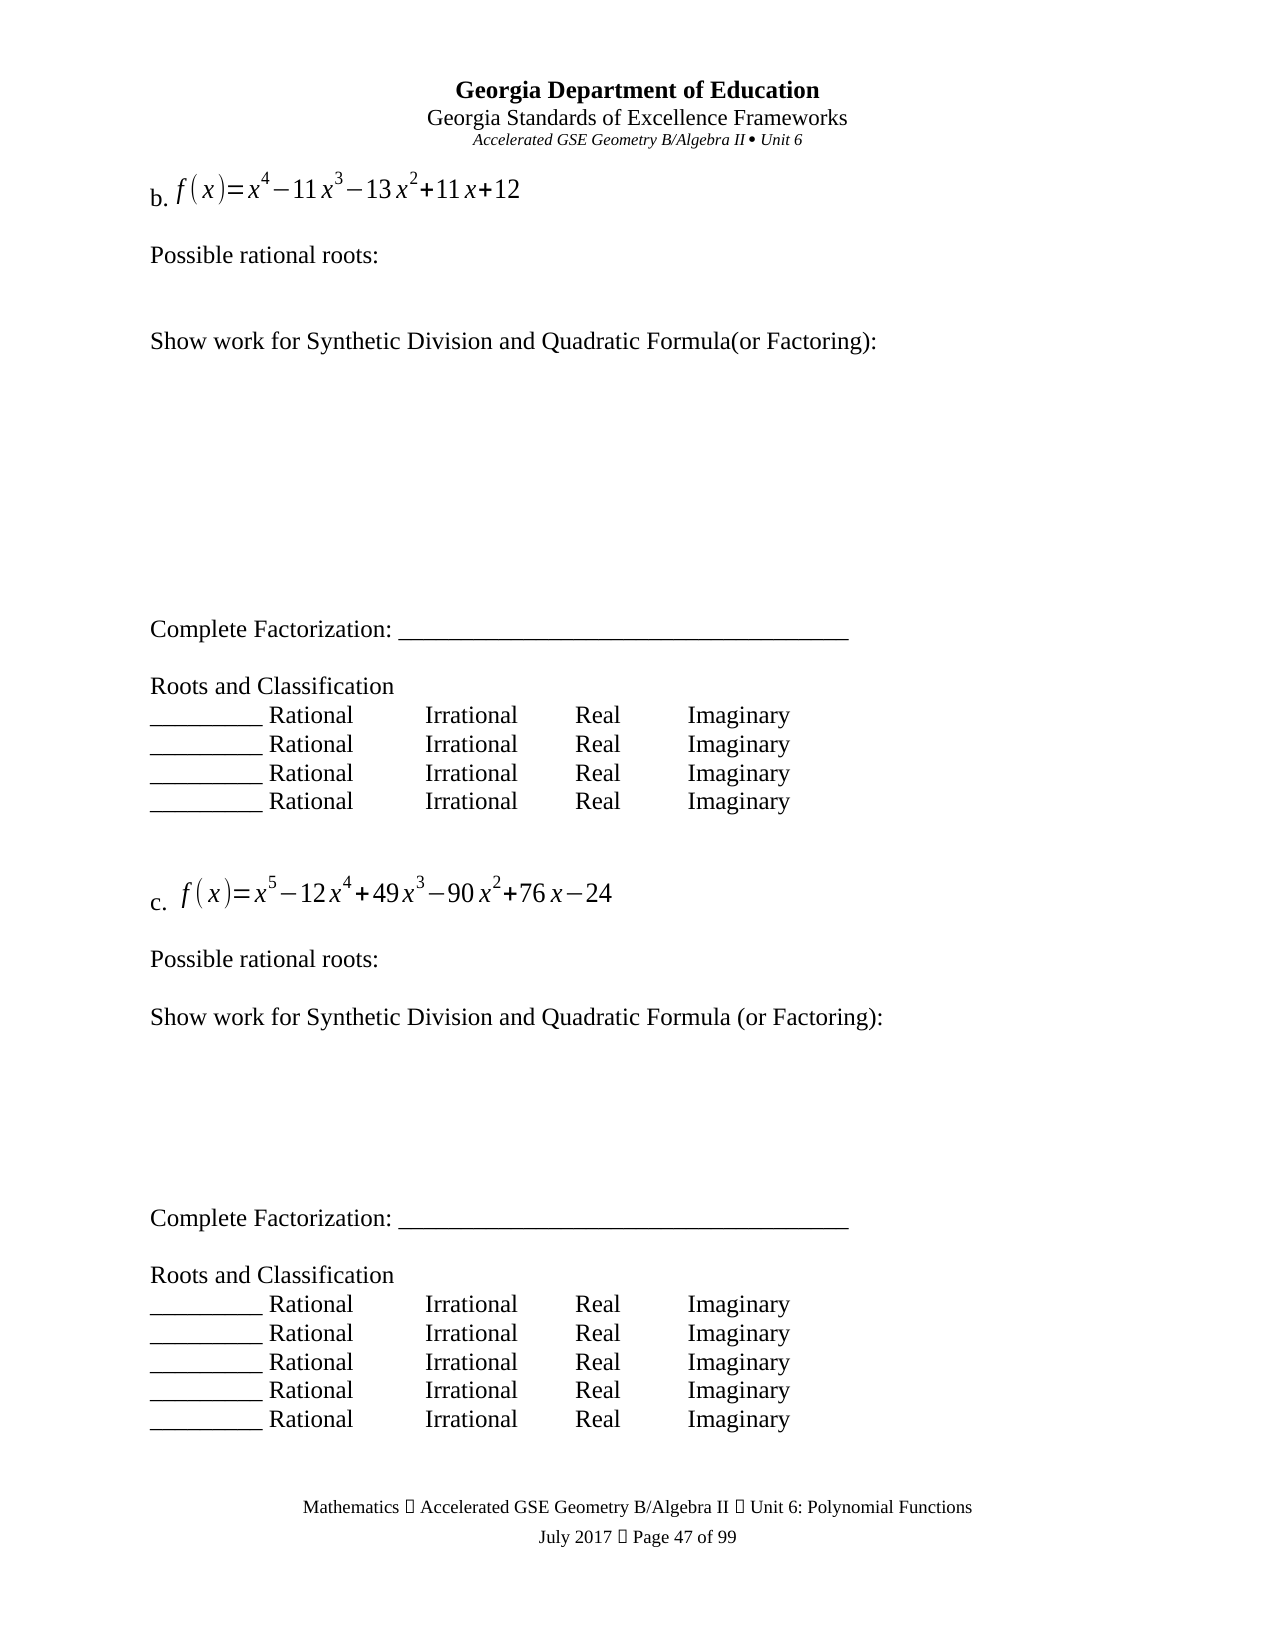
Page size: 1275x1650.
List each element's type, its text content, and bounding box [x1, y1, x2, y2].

text _________ Rational Irrational Real Imaginary [150, 1347, 1125, 1376]
text _________ Rational Irrational Real Imaginary [150, 729, 1125, 758]
text _________ Rational Irrational Real Imaginary [150, 1289, 1125, 1318]
text Show work for Synthetic Division and Quadratic Formula (or Factoring): [150, 1002, 1125, 1031]
text Show work for Synthetic Division and Quadratic Formula(or Factoring): [150, 326, 1125, 355]
text Complete Factorization: ____________________________________ [150, 1203, 1125, 1232]
text Complete Factorization: ____________________________________ [150, 614, 1125, 643]
text _________ Rational Irrational Real Imaginary [150, 786, 1125, 815]
text b. [150, 168, 1125, 211]
text _________ Rational Irrational Real Imaginary [150, 758, 1125, 786]
text Possible rational roots: [150, 240, 1125, 269]
text Roots and Classification [150, 671, 1125, 700]
text _________ Rational Irrational Real Imaginary [150, 700, 1125, 729]
text _________ Rational Irrational Real Imaginary [150, 1376, 1125, 1404]
text _________ Rational Irrational Real Imaginary [150, 1318, 1125, 1347]
text Possible rational roots: [150, 944, 1125, 973]
text c. [150, 873, 1125, 916]
text Roots and Classification [150, 1261, 1125, 1289]
text _________ Rational Irrational Real Imaginary [150, 1404, 1125, 1433]
